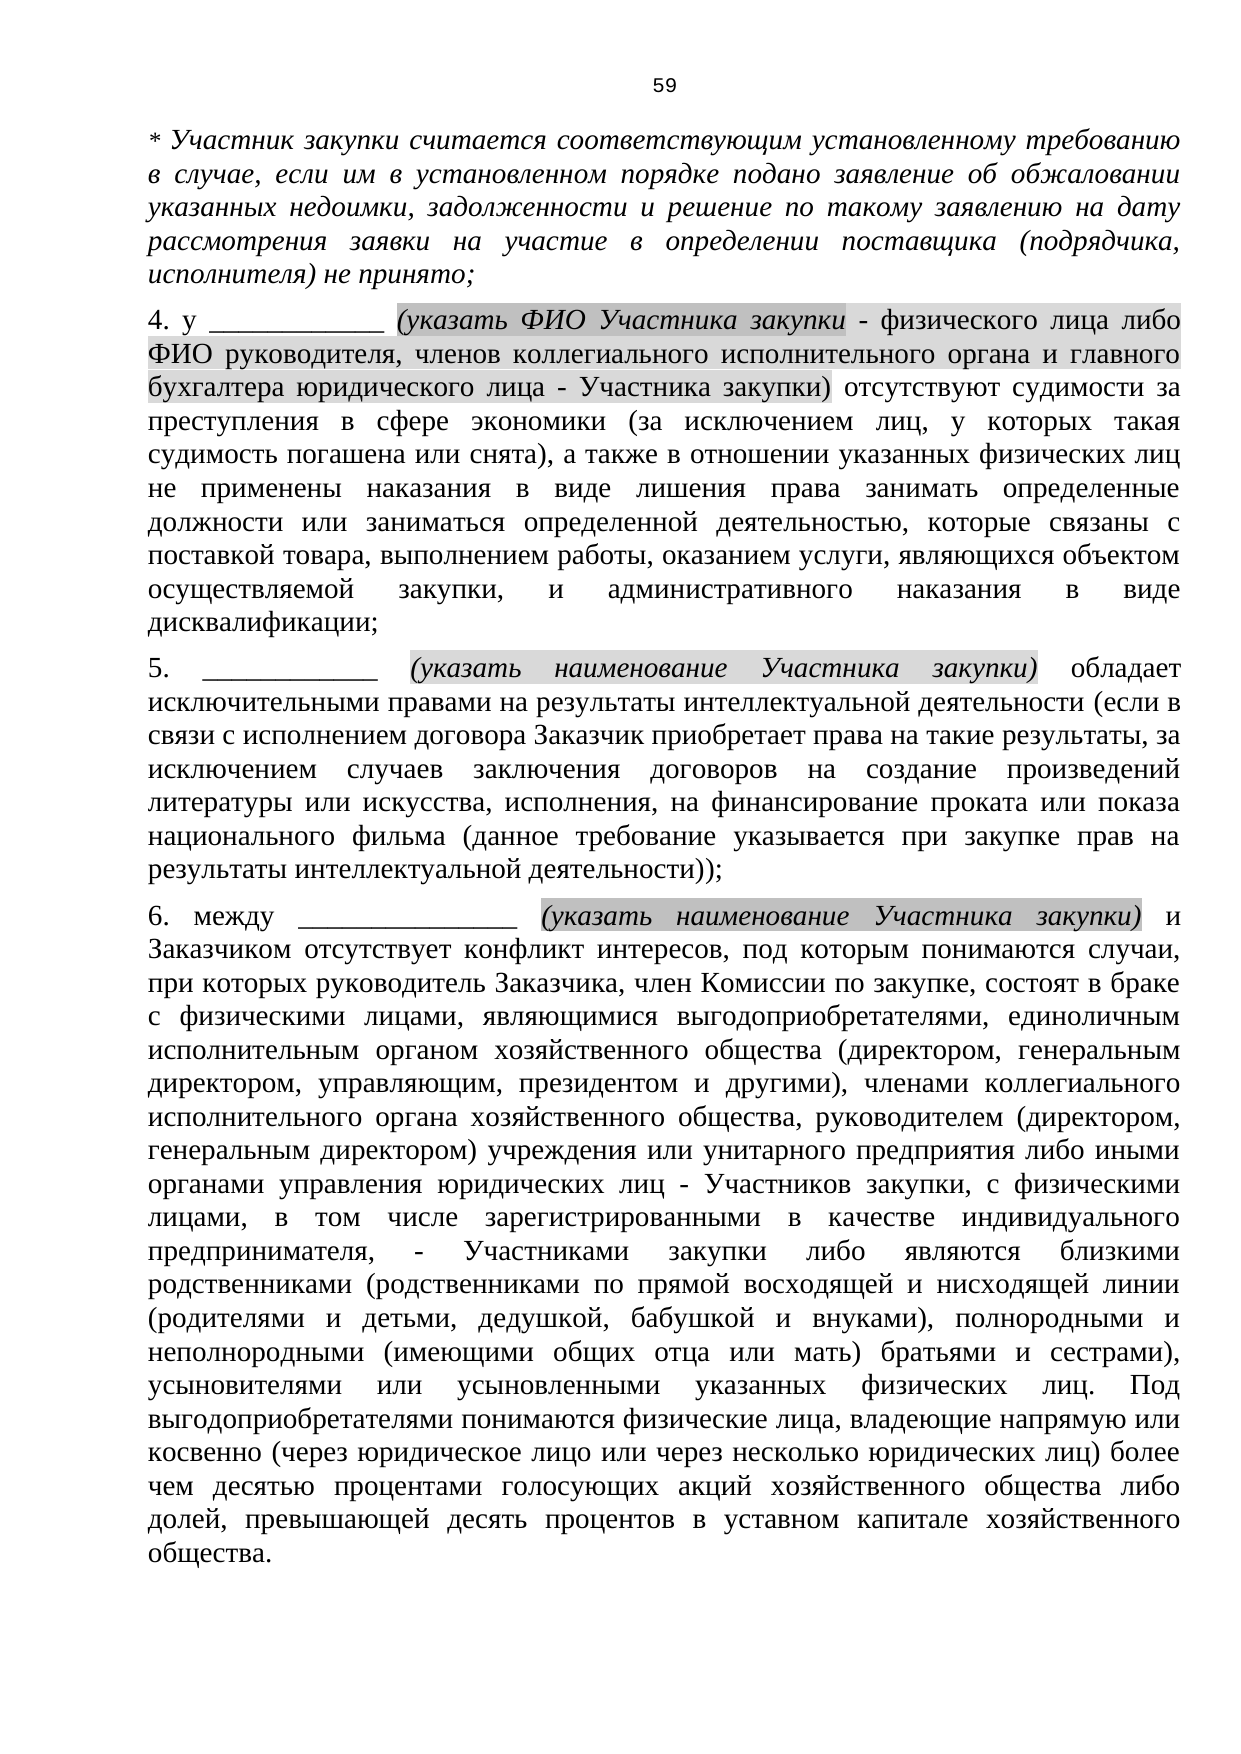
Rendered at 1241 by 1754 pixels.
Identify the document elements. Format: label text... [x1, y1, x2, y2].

text 4. у ____________ (указать ФИО Участника закупки - физического лица либо ФИО руководителя, членов коллегиального исполнительного органа и главного бухгалтера юридического лица - Участника закупки) отсутствуют судимости за преступления в сфере экономики (за исключением лиц, у которых такая судимость погашена или снята), а также в отношении указанных физических лиц не применены наказания в виде лишения права занимать определенные должности или заниматься определенной деятельностью, которые связаны с поставкой товара, выполнением работы, оказанием услуги, являющихся объектом осуществляемой закупки, и административного наказания в виде дисквалификации; [148, 369, 1181, 638]
text 5. ____________ (указать наименование Участника закупки) обладает исключительными правами на результаты интеллектуальной деятельности (если в связи с исполнением договора Заказчик приобретает права на такие результаты, за исключением случаев заключения договоров на создание произведений литературы или искусства, исполнения, на финансирование проката или показа национального фильма (данное требование указывается при закупке прав на результаты интеллектуальной деятельности)); [148, 650, 1181, 885]
text * Участник закупки считается соответствующим установленному требованию в случае, если им в установленном порядке подано заявление об обжаловании указанных недоимки, задолженности и решение по такому заявлению на дату рассмотрения заявки на участие в определении поставщика (подрядчика, исполнителя) не принято; [148, 122, 1181, 290]
text 6. между _______________ (указать наименование Участника закупки) и Заказчиком отсутствует конфликт интересов, под которым понимаются случаи, при которых руководитель Заказчика, член Комиссии по закупке, состоят в браке с физическими лицами, являющимися выгодоприобретателями, единоличным исполнительным органом хозяйственного общества (директором, генеральным директором, управляющим, президентом и другими), членами коллегиального исполнительного органа хозяйственного общества, руководителем (директором, генеральным директором) учреждения или унитарного предприятия либо иными органами управления юридических лиц - Участников закупки, с физическими лицами, в том числе зарегистрированными в качестве индивидуального предпринимателя, - Участниками закупки либо являются близкими родственниками (родственниками по прямой восходящей и нисходящей линии (родителями и детьми, дедушкой, бабушкой и внуками), полнородными и неполнородными (имеющими общих отца или мать) братьями и сестрами), усыновителями или усыновленными указанных физических лиц. Под выгодоприобретателями понимаются физические лица, владеющие напрямую или косвенно (через юридическое лицо или через несколько юридических лиц) более чем десятью процентами голосующих акций хозяйственного общества либо долей, превышающей десять процентов в уставном капитале хозяйственного общества. [148, 898, 1181, 1568]
